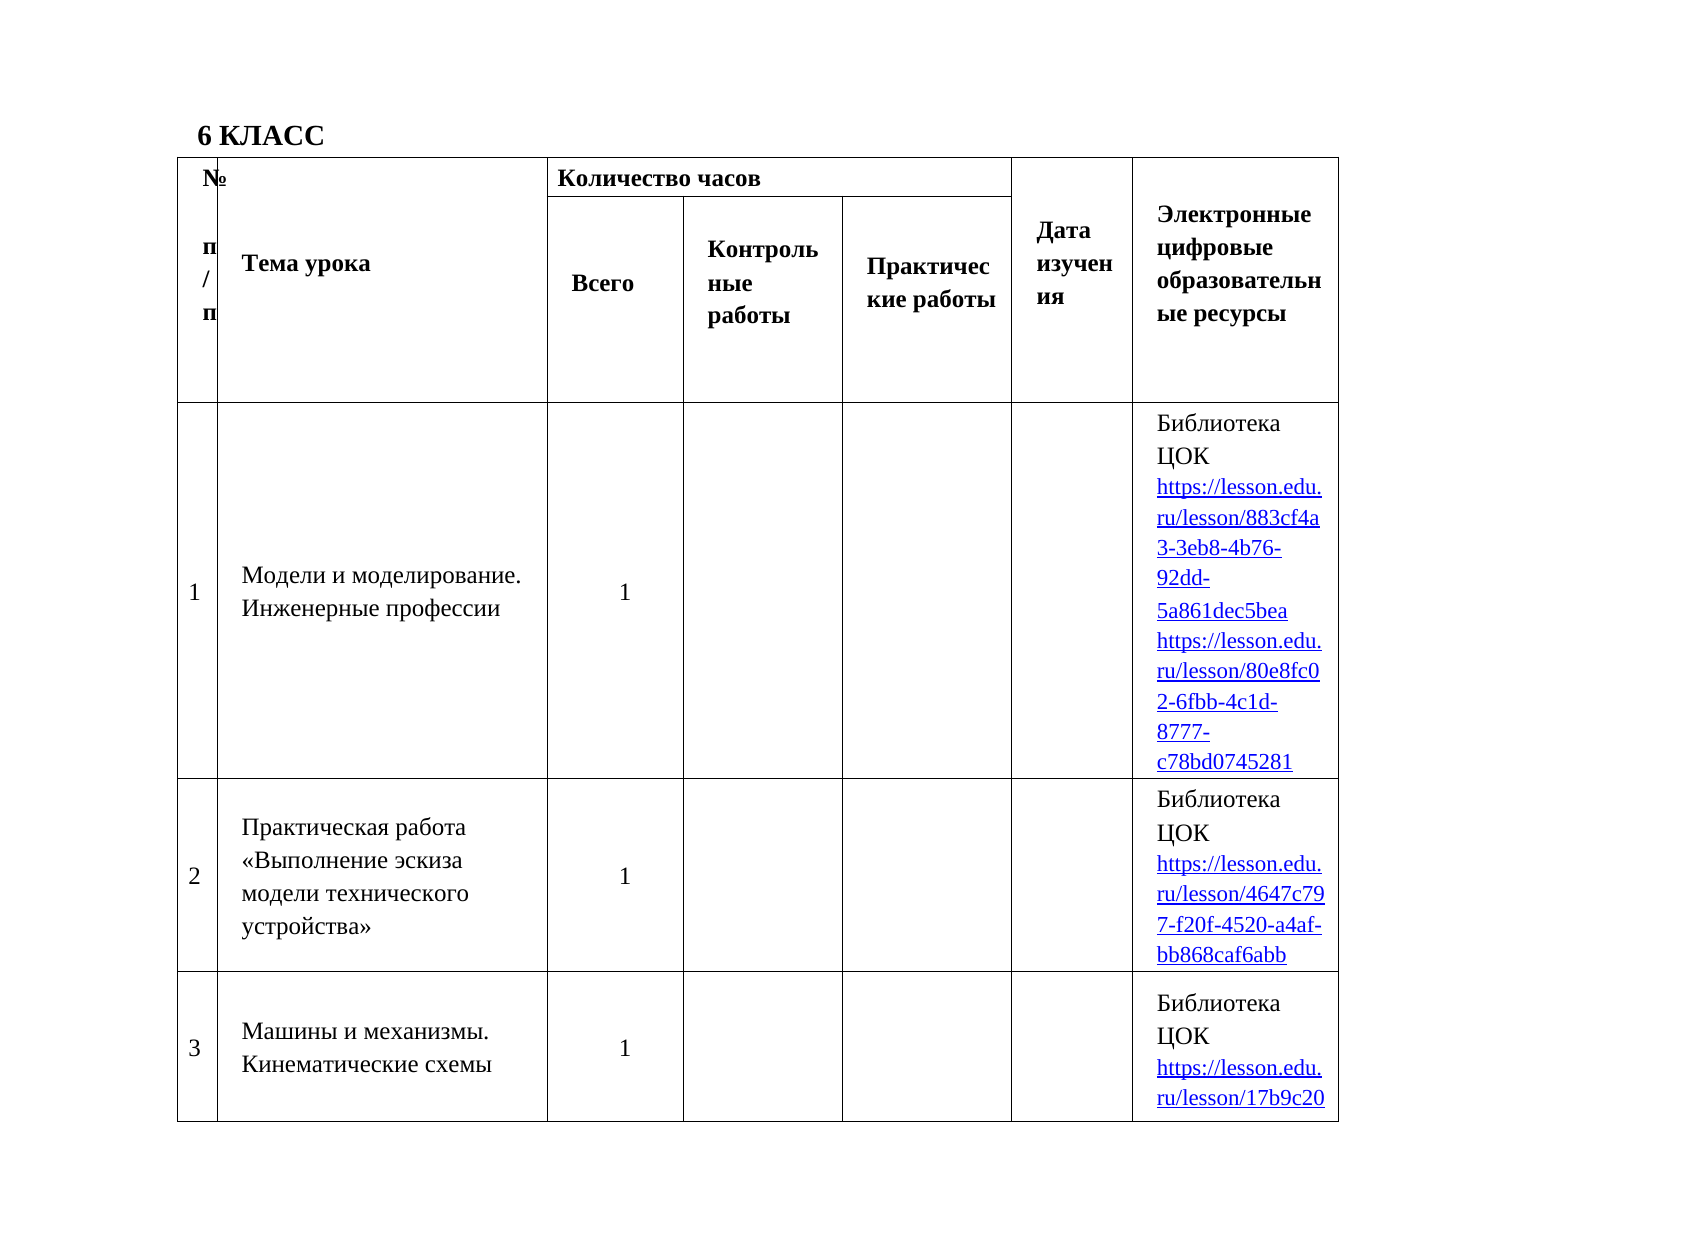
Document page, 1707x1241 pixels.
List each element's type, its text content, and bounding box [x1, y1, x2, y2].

table_cell 3 [178, 972, 217, 1121]
table_cell [684, 403, 842, 778]
table_header Количество часов [548, 158, 1011, 196]
table_cell [684, 972, 842, 1121]
table_cell Контрольные работы [684, 197, 842, 402]
table_cell [684, 779, 842, 971]
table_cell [1133, 972, 1338, 1121]
table_cell 2 [178, 779, 217, 971]
table_cell Практическая работа «Выполнение эскиза модели технического устройства» [218, 779, 547, 971]
table_header Тема урока [218, 158, 547, 402]
table_cell 1 [548, 972, 683, 1121]
table_header № п/п [178, 158, 217, 402]
table_cell [843, 403, 1011, 778]
table_cell Библиотека ЦОК https://lesson.edu.ru/lesson/883cf4a3-3eb8-4b76-92dd-5a861dec5bea https://lesson.edu.ru/lesson/80e8fc02-6fbb-4c1d-8777-c78bd0745281 [1133, 403, 1338, 778]
table_header Дата изучения [1012, 158, 1132, 402]
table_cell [218, 972, 547, 1121]
table_cell [843, 779, 1011, 971]
table_cell [1012, 403, 1132, 778]
text 6 КЛАСС [190, 118, 1618, 152]
table_cell Всего [548, 197, 683, 402]
table_header Электронные цифровые образовательные ресурсы [1133, 158, 1338, 402]
table_cell 1 [178, 403, 217, 778]
table_cell 1 [548, 403, 683, 778]
table_cell Практические работы [843, 197, 1011, 402]
table_cell Библиотека ЦОК https://lesson.edu.ru/lesson/4647c797-f20f-4520-a4af-bb868caf6abb [1133, 779, 1338, 971]
table_cell [843, 972, 1011, 1121]
table_cell [1012, 972, 1132, 1121]
table_cell Модели и моделирование. Инженерные профессии [218, 403, 547, 778]
table_cell [1012, 779, 1132, 971]
table_cell 1 [548, 779, 683, 971]
